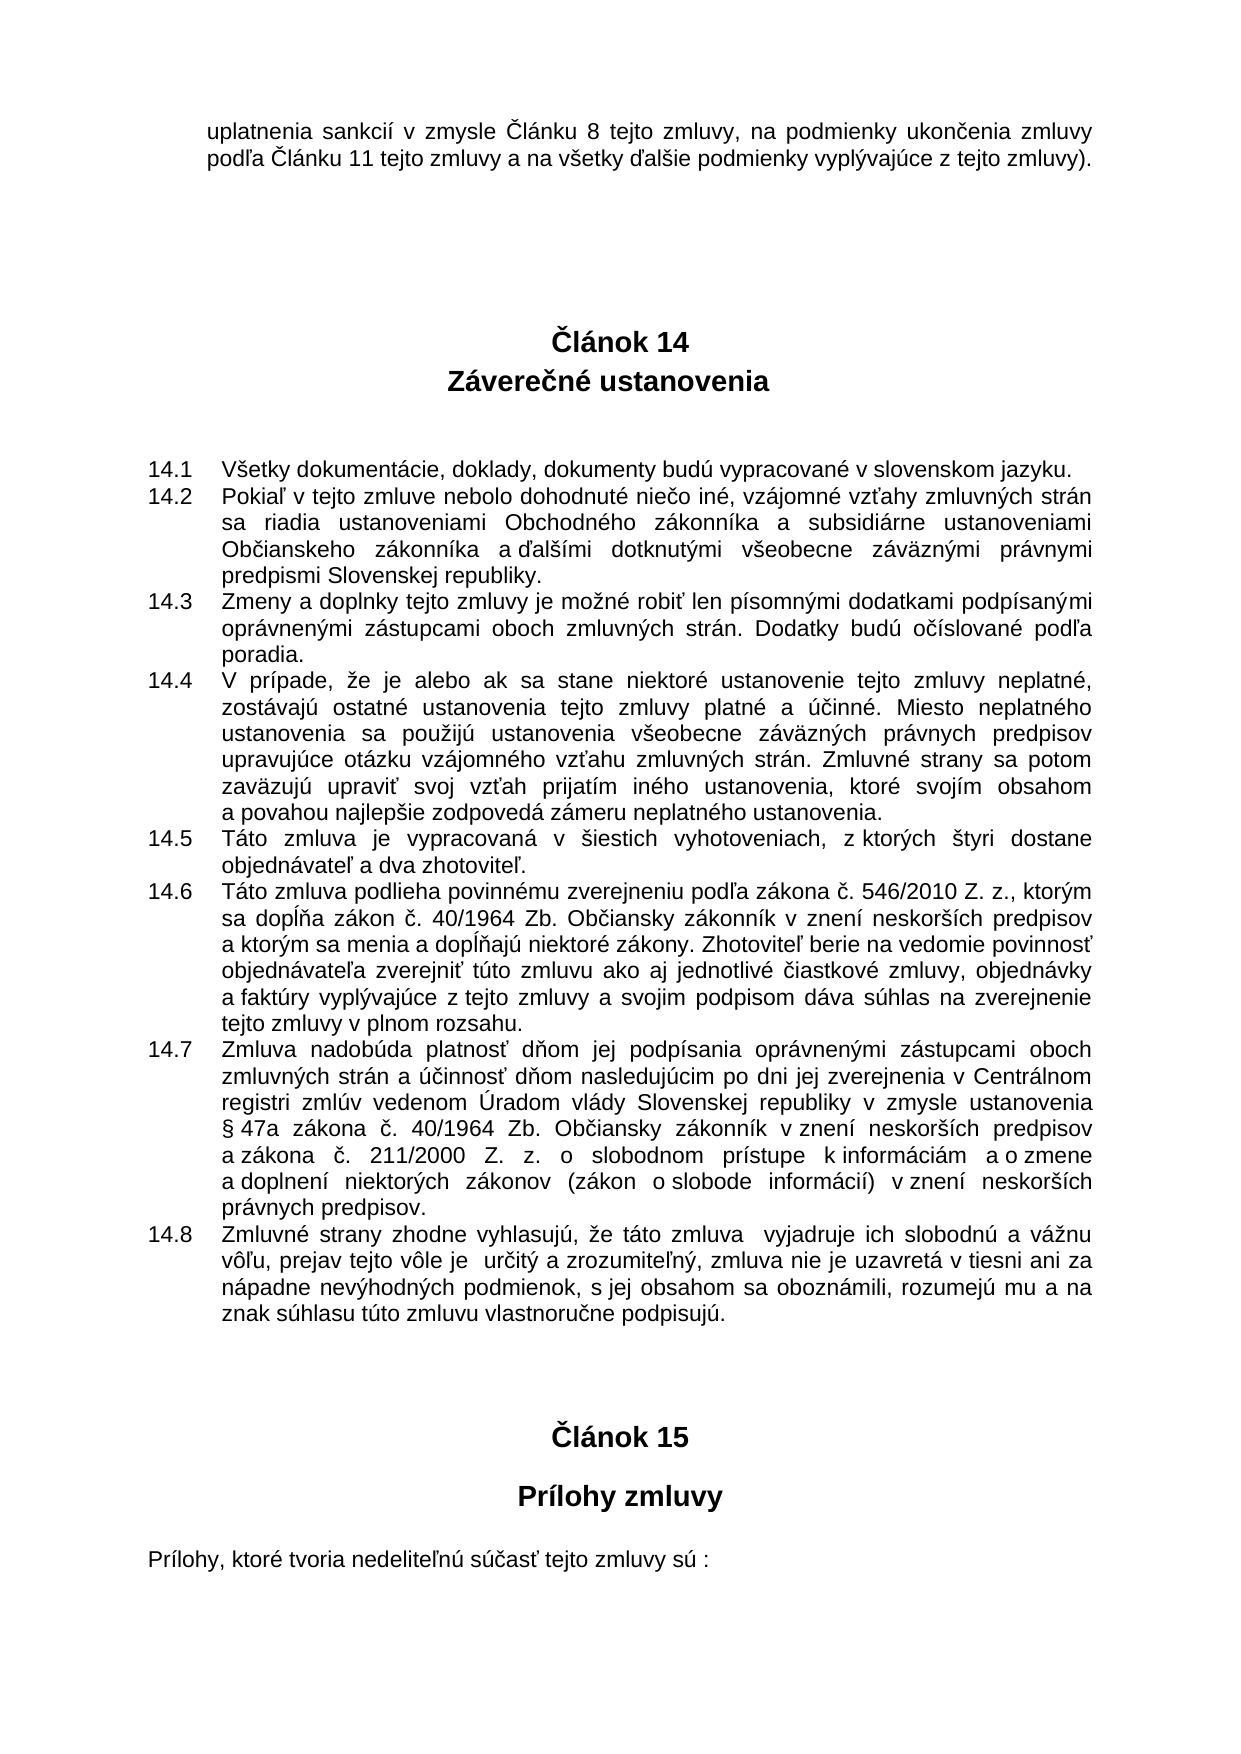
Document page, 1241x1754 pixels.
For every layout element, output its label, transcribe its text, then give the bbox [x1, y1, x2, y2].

list V prípade, že je alebo ak sa stane niektoré ustanovenie tejto zmluvy neplatné, zostávajú ostatné ustanovenia tejto zmluvy platné a účinné. Miesto neplatného ustanovenia sa použijú ustanovenia všeobecne záväzných právnych predpisov upravujúce otázku vzájomného vzťahu zmluvných strán. Zmluvné strany sa potom zaväzujú upraviť svoj vzťah prijatím iného ustanovenia, ktoré svojím obsahom a povahou najlepšie zodpovedá zámeru neplatného ustanovenia. [148, 667, 1093, 825]
list Táto zmluva podlieha povinnému zverejneniu podľa zákona č. 546/2010 Z. z., ktorým sa dopĺňa zákon č. 40/1964 Zb. Občiansky zákonník v znení neskorších predpisov a ktorým sa menia a dopĺňajú niektoré zákony. Zhotoviteľ berie na vedomie povinnosť objednávateľa zverejniť túto zmluvu ako aj jednotlivé čiastkové zmluvy, objednávky a faktúry vyplývajúce z tejto zmluvy a svojim podpisom dáva súhlas na zverejnenie tejto zmluvy v plnom rozsahu. [148, 878, 1093, 1036]
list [148, 118, 1093, 171]
list Zmeny a doplnky tejto zmluvy je možné robiť len písomnými dodatkami podpísanými oprávnenými zástupcami oboch zmluvných strán. Dodatky budú očíslované podľa poradia. [148, 588, 1093, 667]
text Záverečné ustanovenia [148, 363, 1093, 397]
text Článok 15 [148, 1419, 1093, 1453]
list Všetky dokumentácie, doklady, dokumenty budú vypracované v slovenskom jazyku. [148, 456, 1093, 483]
list Táto zmluva je vypracovaná v šiestich vyhotoveniach, z ktorých štyri dostane objednávateľ a dva zhotoviteľ. [148, 825, 1093, 878]
text Článok 14 [148, 325, 1093, 358]
text Prílohy, ktoré tvoria nedeliteľnú súčasť tejto zmluvy sú : [148, 1546, 1093, 1572]
list Pokiaľ v tejto zmluve nebolo dohodnuté niečo iné, vzájomné vzťahy zmluvných strán sa riadia ustanoveniami Obchodného zákonníka a subsidiárne ustanoveniami Občianskeho zákonníka a ďalšími dotknutými všeobecne záväznými právnymi predpismi Slovenskej republiky. [148, 483, 1093, 588]
text Prílohy zmluvy [148, 1479, 1093, 1512]
list Zmluvné strany zhodne vyhlasujú, že táto zmluva vyjadruje ich slobodnú a vážnu vôľu, prejav tejto vôle je určitý a zrozumiteľný, zmluva nie je uzavretá v tiesni ani za nápadne nevýhodných podmienok, s jej obsahom sa oboznámili, rozumejú mu a na znak súhlasu túto zmluvu vlastnoručne podpisujú. [148, 1221, 1093, 1326]
list Zmluva nadobúda platnosť dňom jej podpísania oprávnenými zástupcami oboch zmluvných strán a účinnosť dňom nasledujúcim po dni jej zverejnenia v Centrálnom registri zmlúv vedenom Úradom vlády Slovenskej republiky v zmysle ustanovenia § 47a zákona č. 40/1964 Zb. Občiansky zákonník v znení neskorších predpisov a zákona č. 211/2000 Z. z. o slobodnom prístupe k informáciám a o zmene a doplnení niektorých zákonov (zákon o slobode informácií) v znení neskorších právnych predpisov. [148, 1036, 1093, 1221]
